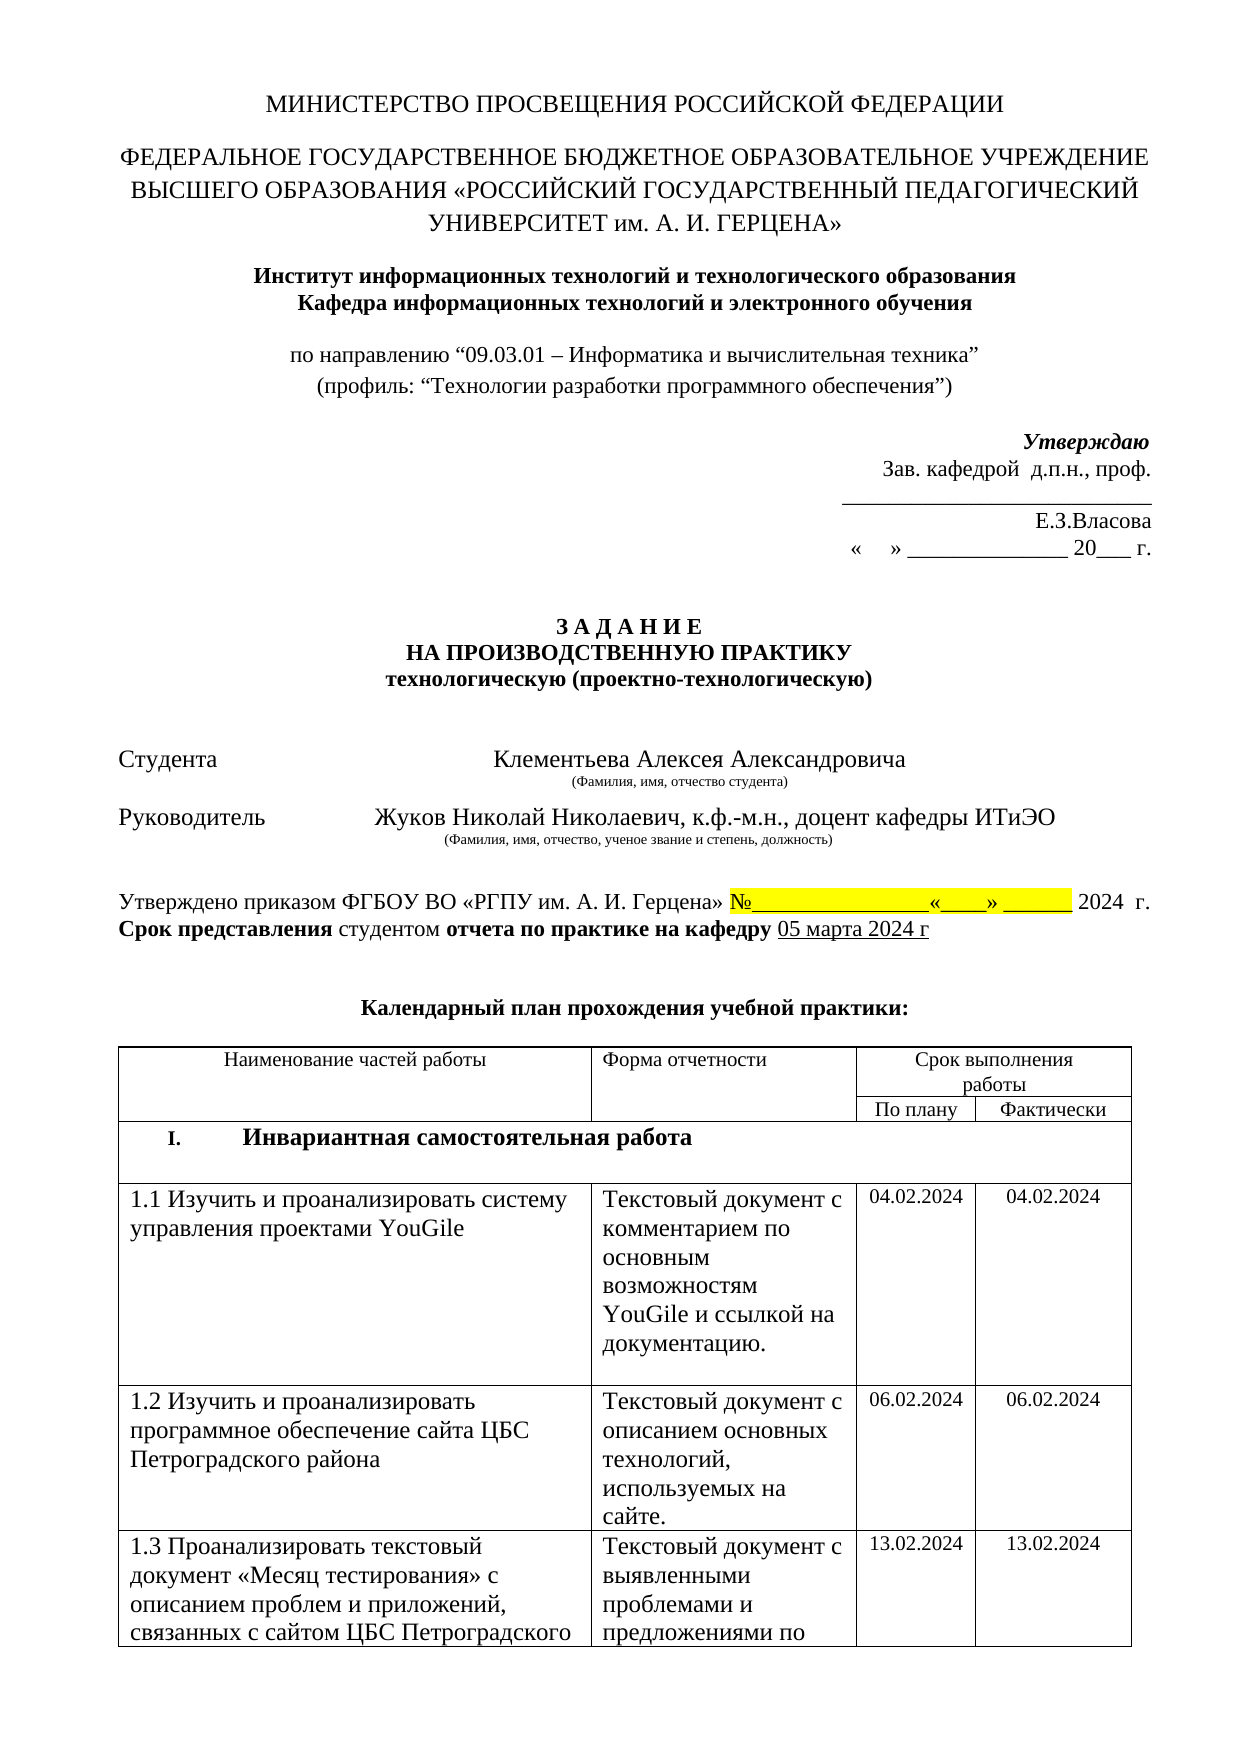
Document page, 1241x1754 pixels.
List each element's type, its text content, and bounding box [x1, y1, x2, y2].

table_cell 04.02.2024 [857, 1184, 975, 1385]
text Кафедра информационных технологий и электронного обучения [118, 289, 1152, 315]
table_cell 1.1 Изучить и проанализировать систему управления проектами YouGile [119, 1184, 591, 1385]
text Институт информационных технологий и технологического образования [118, 262, 1152, 289]
table_cell 04.02.2024 [976, 1184, 1131, 1385]
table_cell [119, 1531, 591, 1646]
table_cell 13.02.2024 [857, 1531, 975, 1646]
text по направлению “09.03.01 – Информатика и вычислительная техника” [118, 341, 1152, 368]
text Е.З.Власова [62, 507, 1152, 534]
table_header Срок выполнения работы [857, 1048, 1131, 1096]
text Утверждаю [62, 428, 1152, 454]
table_cell 06.02.2024 [976, 1386, 1131, 1530]
table_header Наименование частей работы [119, 1048, 591, 1121]
text Руководитель Жуков Николай Николаевич, к.ф.-м.н., доцент кафедры ИТиЭО [118, 802, 1152, 831]
table_cell 06.02.2024 [857, 1386, 975, 1530]
text ФЕДЕРАЛЬНОЕ ГОСУДАРСТВЕННОЕ БЮДЖЕТНОЕ ОБРАЗОВАТЕЛЬНОЕ УЧРЕЖДЕНИЕ ВЫСШЕГО ОБРАЗОВАНИЯ «РОССИЙСКИЙ ГОСУДАРСТВЕННЫЙ ПЕДАГОГИЧЕСКИЙ УНИВЕРСИТЕТ им. А. И. ГЕРЦЕНА» [118, 142, 1152, 237]
table_cell Текстовый документ с комментарием по основным возможностям YouGile и ссылкой на документацию. [592, 1184, 856, 1385]
table_cell Инвариантная самостоятельная работа [119, 1122, 1131, 1183]
text Зав. кафедрой д.п.н., проф. [62, 454, 1152, 481]
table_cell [592, 1531, 856, 1646]
table_cell По плану [857, 1097, 975, 1121]
text Срок представления студентом отчета по практике на кафедру 05 марта 2024 г [118, 914, 1152, 941]
text НА ПРОИЗВОДСТВЕННУЮ ПРАКТИКУ [62, 639, 1152, 665]
text (Фамилия, имя, отчество студента) [493, 773, 1152, 802]
text ___________________________ [62, 481, 1152, 507]
text З А Д А Н И Е [62, 613, 1152, 639]
text Утверждено приказом ФГБОУ ВО «РГПУ им. А. И. Герцена» № «____» ______ 2024 г. [118, 888, 730, 914]
table_header Форма отчетности [592, 1048, 856, 1121]
text МИНИСТЕРСТВО ПРОСВЕЩЕНИЯ РОССИЙСКОЙ ФЕДЕРАЦИИ [118, 89, 1152, 117]
table_cell Фактически [976, 1097, 1131, 1121]
text технологическую (проектно-технологическую) [62, 665, 1152, 692]
text (Фамилия, имя, отчество, ученое звание и степень, должность) [118, 831, 1152, 859]
table_cell Текстовый документ c описанием основных технологий, используемых на сайте. [592, 1386, 856, 1530]
text Календарный план прохождения учебной практики: [118, 994, 1152, 1020]
text « » ______________ 20___ г. [62, 534, 1152, 560]
text (профиль: “Технологии разработки программного обеспечения”) [118, 372, 1152, 398]
table_cell 1.2 Изучить и проанализировать программное обеспечение сайта ЦБС Петроградского района [119, 1386, 591, 1530]
text Студента Клементьева Алексея Александровича [118, 744, 1152, 773]
table_cell 13.02.2024 [976, 1531, 1131, 1646]
